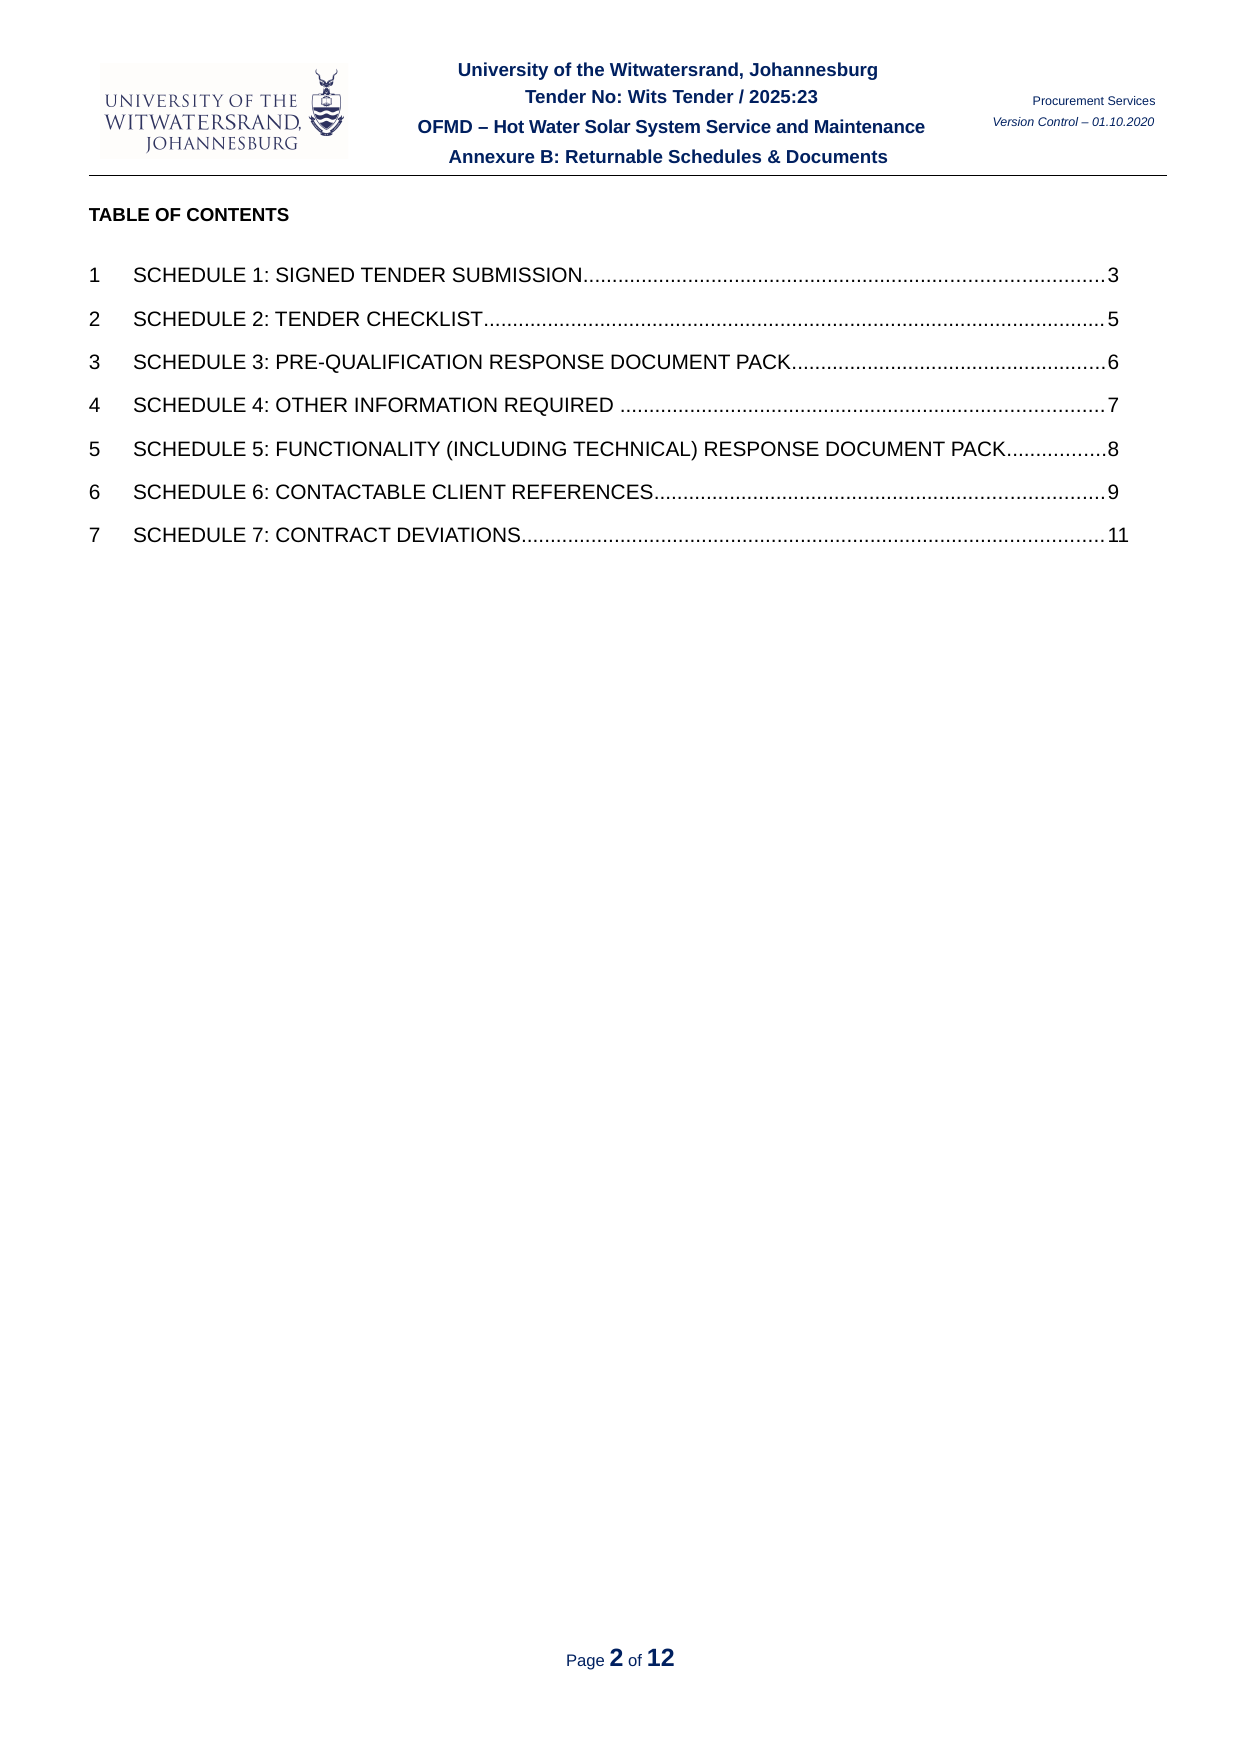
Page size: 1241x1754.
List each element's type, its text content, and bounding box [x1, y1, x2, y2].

text 7 SCHEDULE 7: CONTRACT DEVIATIONS 11 [89, 523, 1152, 547]
text TABLE OF CONTENTS [89, 203, 1152, 225]
text 4 SCHEDULE 4: OTHER INFORMATION REQUIRED 7 [89, 393, 1152, 417]
text 5 SCHEDULE 5: FUNCTIONALITY (INCLUDING TECHNICAL) RESPONSE DOCUMENT PACK 8 [89, 437, 1152, 461]
text 2 SCHEDULE 2: TENDER CHECKLIST 5 [89, 307, 1152, 331]
picture [100, 63, 349, 159]
text 6 SCHEDULE 6: CONTACTABLE CLIENT REFERENCES 9 [89, 480, 1152, 504]
text 1 SCHEDULE 1: SIGNED TENDER SUBMISSION 3 [89, 263, 1152, 287]
text 3 SCHEDULE 3: PRE-QUALIFICATION RESPONSE DOCUMENT PACK 6 [89, 350, 1152, 374]
